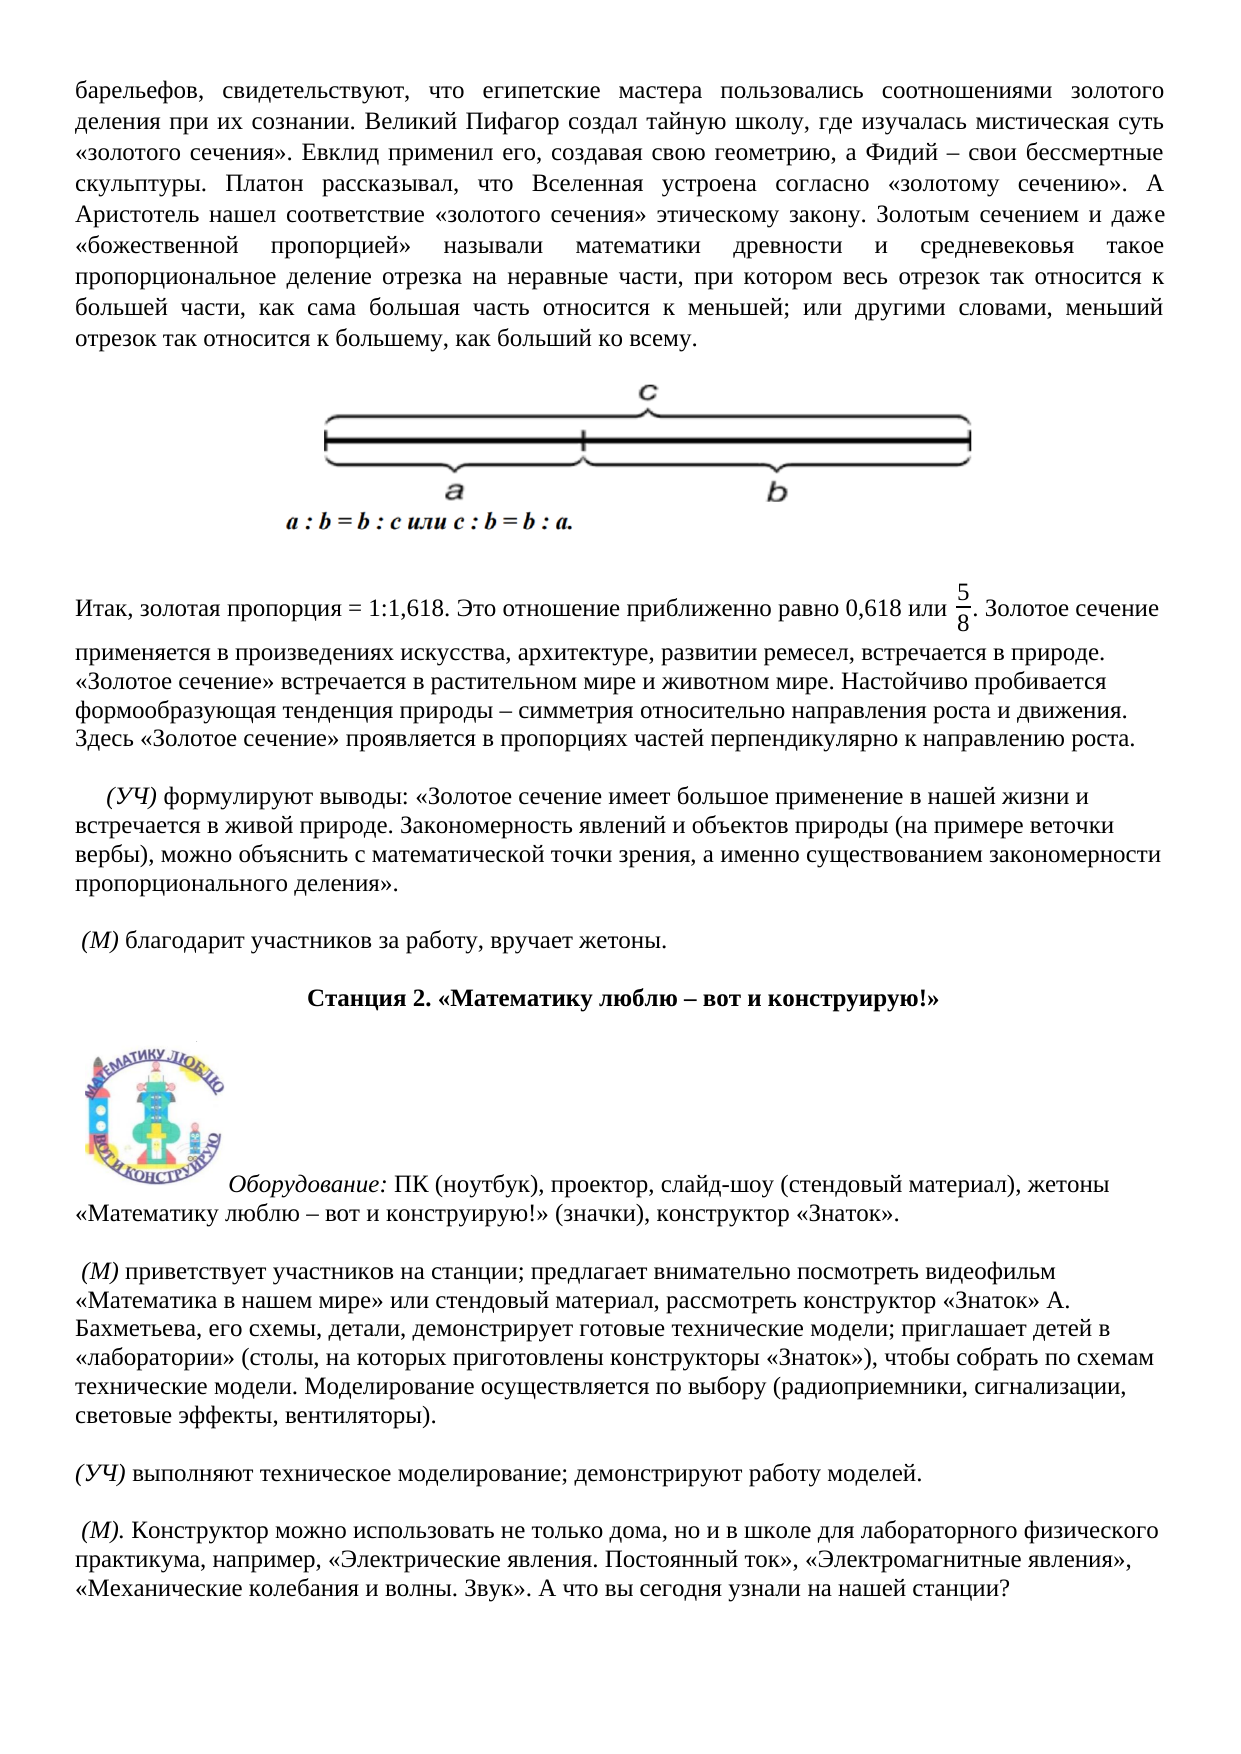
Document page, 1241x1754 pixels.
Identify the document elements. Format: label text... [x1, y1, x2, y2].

text (УЧ) выполняют техническое моделирование; демонстрируют работу моделей. [75, 1458, 1165, 1486]
text Оборудование: ПК (ноутбук), проектор, слайд-шоу (стендовый материал), жетоны «Математику люблю – вот и конструирую!» (значки), конструктор «Знаток». [75, 1041, 1165, 1227]
text (М) благодарит участников за работу, вручает жетоны. [75, 926, 1165, 954]
text Итак, золотая пропорция = 1:1,618. Это отношение приближенно равно 0,618 или . Золотое сечение применяется в произведениях искусства, архитектуре, развитии ремесел, встречается в природе. «Золотое сечение» встречается в растительном мире и животном мире. Настойчиво пробивается формообразующая тенденция природы – симметрия относительно направления роста и движения. Здесь «Золотое сечение» проявляется в пропорциях частей перпендикулярно к направлению роста. [75, 578, 1165, 752]
picture [222, 383, 1018, 550]
text (М). Конструктор можно использовать не только дома, но и в школе для лабораторного физического практикума, например, «Электрические явления. Постоянный ток», «Электромагнитные явления», «Механические колебания и волны. Звук». А что вы сегодня узнали на нашей станции? [75, 1516, 1165, 1602]
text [75, 75, 1165, 352]
text (УЧ) формулируют выводы: «Золотое сечение имеет большое применение в нашей жизни и встречается в живой природе. Закономерность явлений и объектов природы (на примере веточки вербы), можно объяснить с математической точки зрения, а именно существованием закономерности пропорционального деления». [75, 781, 1165, 896]
text (М) приветствует участников на станции; предлагает внимательно посмотреть видеофильм «Математика в нашем мире» или стендовый материал, рассмотреть конструктор «Знаток» А. Бахметьева, его схемы, детали, демонстрирует готовые технические модели; приглашает детей в «лаборатории» (столы, на которых приготовлены конструкторы «Знаток»), чтобы собрать по схемам технические модели. Моделирование осуществляется по выбору (радиоприемники, сигнализации, световые эффекты, вентиляторы). [75, 1256, 1165, 1428]
picture [75, 1041, 229, 1193]
text Станция 2. «Математику люблю – вот и конструирую!» [75, 983, 1165, 1012]
